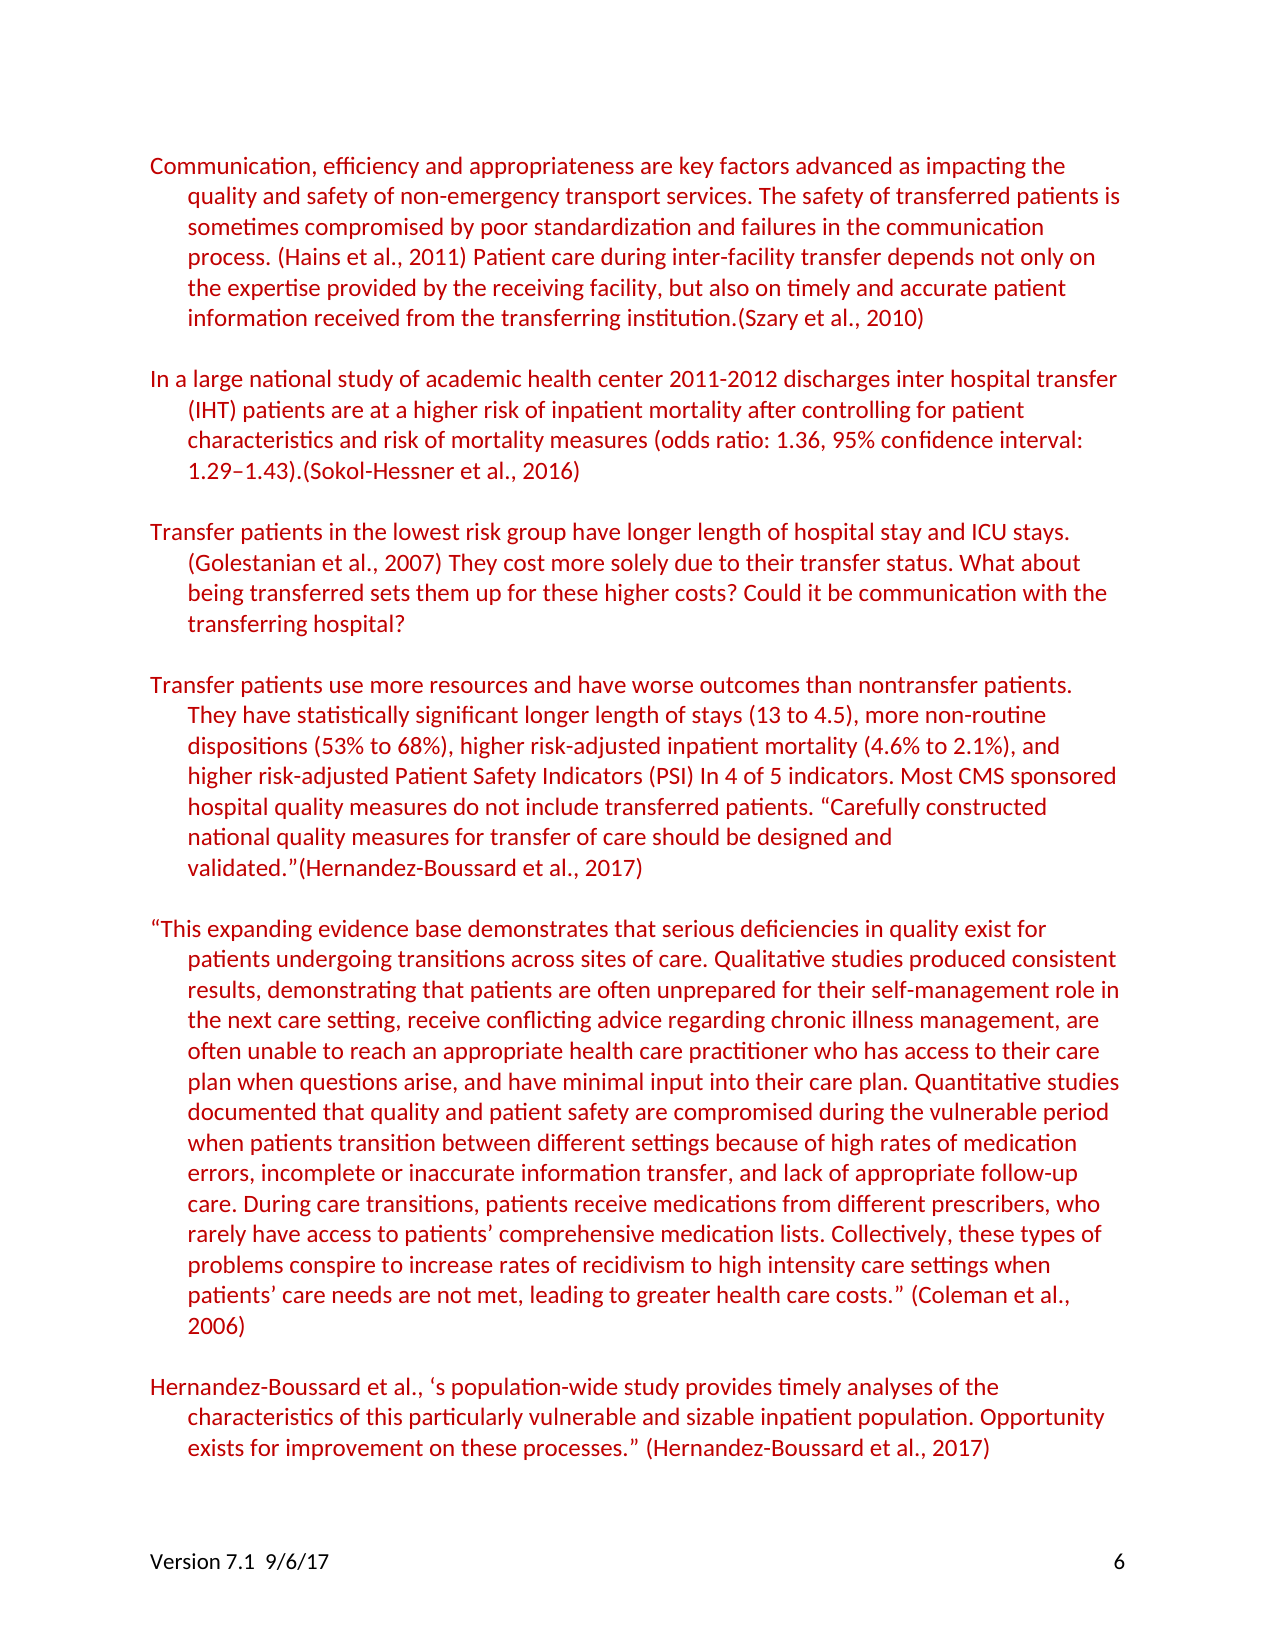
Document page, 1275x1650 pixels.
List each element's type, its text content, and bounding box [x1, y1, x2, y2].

text In a large national study of academic health center 2011-2012 discharges inter hospital transfer (IHT) patients are at a higher risk of inpatient mortality after controlling for patient characteristics and risk of mortality measures (odds ratio: 1.36, 95% conﬁdence interval: 1.29–1.43).(Sokol-Hessner et al., 2016) [150, 364, 1125, 486]
text Hernandez-Boussard et al., ‘s population-wide study provides timely analyses of the characteristics of this particularly vulnerable and sizable inpatient population. Opportunity exists for improvement on these processes.” (Hernandez-Boussard et al., 2017) [150, 1371, 1125, 1462]
text Transfer patients in the lowest risk group have longer length of hospital stay and ICU stays. (Golestanian et al., 2007) They cost more solely due to their transfer status. What about being transferred sets them up for these higher costs? Could it be communication with the transferring hospital? [150, 516, 1125, 638]
text Communication, efficiency and appropriateness are key factors advanced as impacting the quality and safety of non-emergency transport services. The safety of transferred patients is sometimes compromised by poor standardization and failures in the communication process. (Hains et al., 2011) Patient care during inter-facility transfer depends not only on the expertise provided by the receiving facility, but also on timely and accurate patient information received from the transferring institution.(Szary et al., 2010) [150, 150, 1125, 333]
text Transfer patients use more resources and have worse outcomes than nontransfer patients. They have statistically significant longer length of stays (13 to 4.5), more non-routine dispositions (53% to 68%), higher risk-adjusted inpatient mortality (4.6% to 2.1%), and higher risk-adjusted Patient Safety Indicators (PSI) In 4 of 5 indicators. Most CMS sponsored hospital quality measures do not include transferred patients. “Carefully constructed national quality measures for transfer of care should be designed and validated.”(Hernandez-Boussard et al., 2017) [150, 669, 1125, 882]
text “This expanding evidence base demonstrates that serious deficiencies in quality exist for patients undergoing transitions across sites of care. Qualitative studies produced consistent results, demonstrating that patients are often unprepared for their self-management role in the next care setting, receive conflicting advice regarding chronic illness management, are often unable to reach an appropriate health care practitioner who has access to their care plan when questions arise, and have minimal input into their care plan. Quantitative studies documented that quality and patient safety are compromised during the vulnerable period when patients transition between different settings because of high rates of medication errors, incomplete or inaccurate information transfer, and lack of appropriate follow-up care. During care transitions, patients receive medications from different prescribers, who rarely have access to patients’ comprehensive medication lists. Collectively, these types of problems conspire to increase rates of recidivism to high intensity care settings when patients’ care needs are not met, leading to greater health care costs.” (Coleman et al., 2006) [150, 913, 1125, 1340]
